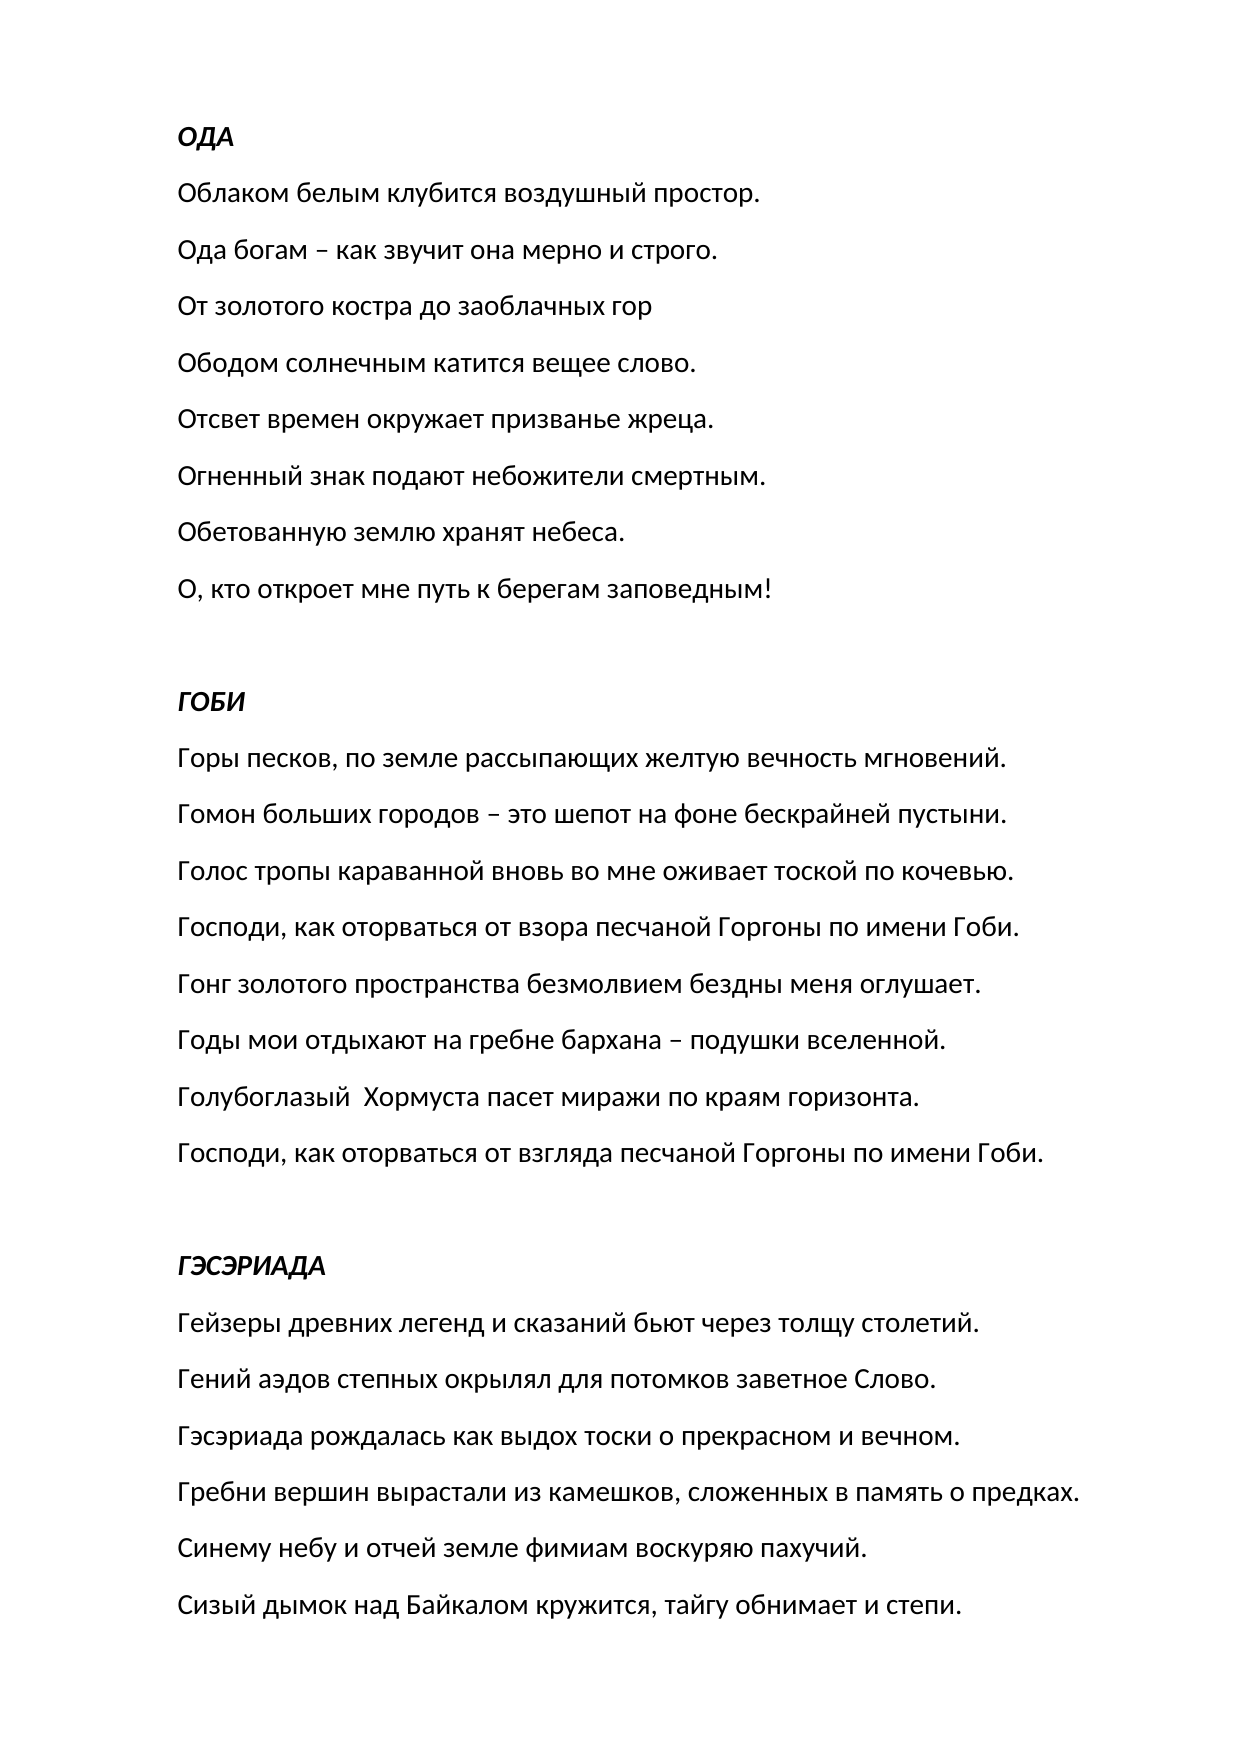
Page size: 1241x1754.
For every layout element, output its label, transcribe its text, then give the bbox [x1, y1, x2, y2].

text Горы песков, по земле рассыпающих желтую вечность мгновений. [177, 739, 1152, 775]
text Отсвет времен окружает призванье жреца. [177, 400, 1152, 436]
text Господи, как оторваться от взора песчаной Горгоны по имени Гоби. [177, 908, 1152, 944]
text ГЭСЭРИАДА [177, 1247, 1152, 1283]
text Сизый дымок над Байкалом кружится, тайгу обнимает и степи. [177, 1586, 1152, 1622]
text ОДА [177, 118, 1152, 154]
text О, кто откроет мне путь к берегам заповедным! [177, 570, 1152, 605]
text Ода богам – как звучит она мерно и строго. [177, 231, 1152, 267]
text Гений аэдов степных окрылял для потомков заветное Слово. [177, 1360, 1152, 1396]
text Огненный знак подают небожители смертным. [177, 457, 1152, 492]
text Ободом солнечным катится вещее слово. [177, 344, 1152, 379]
text Голос тропы караванной вновь во мне оживает тоской по кочевью. [177, 852, 1152, 888]
text Гэсэриада рождалась как выдох тоски о прекрасном и вечном. [177, 1417, 1152, 1452]
text Голубоглазый Хормуста пасет миражи по краям горизонта. [177, 1078, 1152, 1113]
text Гомон больших городов – это шепот на фоне бескрайней пустыни. [177, 796, 1152, 831]
text ГОБИ [177, 683, 1152, 718]
text Гребни вершин вырастали из камешков, сложенных в память о предках. [177, 1473, 1152, 1509]
text Годы мои отдыхают на гребне бархана – подушки вселенной. [177, 1021, 1152, 1057]
text Обетованную землю хранят небеса. [177, 513, 1152, 549]
text Синему небу и отчей земле фимиам воскуряю пахучий. [177, 1529, 1152, 1565]
text Гейзеры древних легенд и сказаний бьют через толщу столетий. [177, 1304, 1152, 1339]
text От золотого костра до заоблачных гор [177, 287, 1152, 323]
text Господи, как оторваться от взгляда песчаной Горгоны по имени Гоби. [177, 1134, 1152, 1170]
text Гонг золотого пространства безмолвием бездны меня оглушает. [177, 965, 1152, 1001]
text Облаком белым клубится воздушный простор. [177, 174, 1152, 210]
